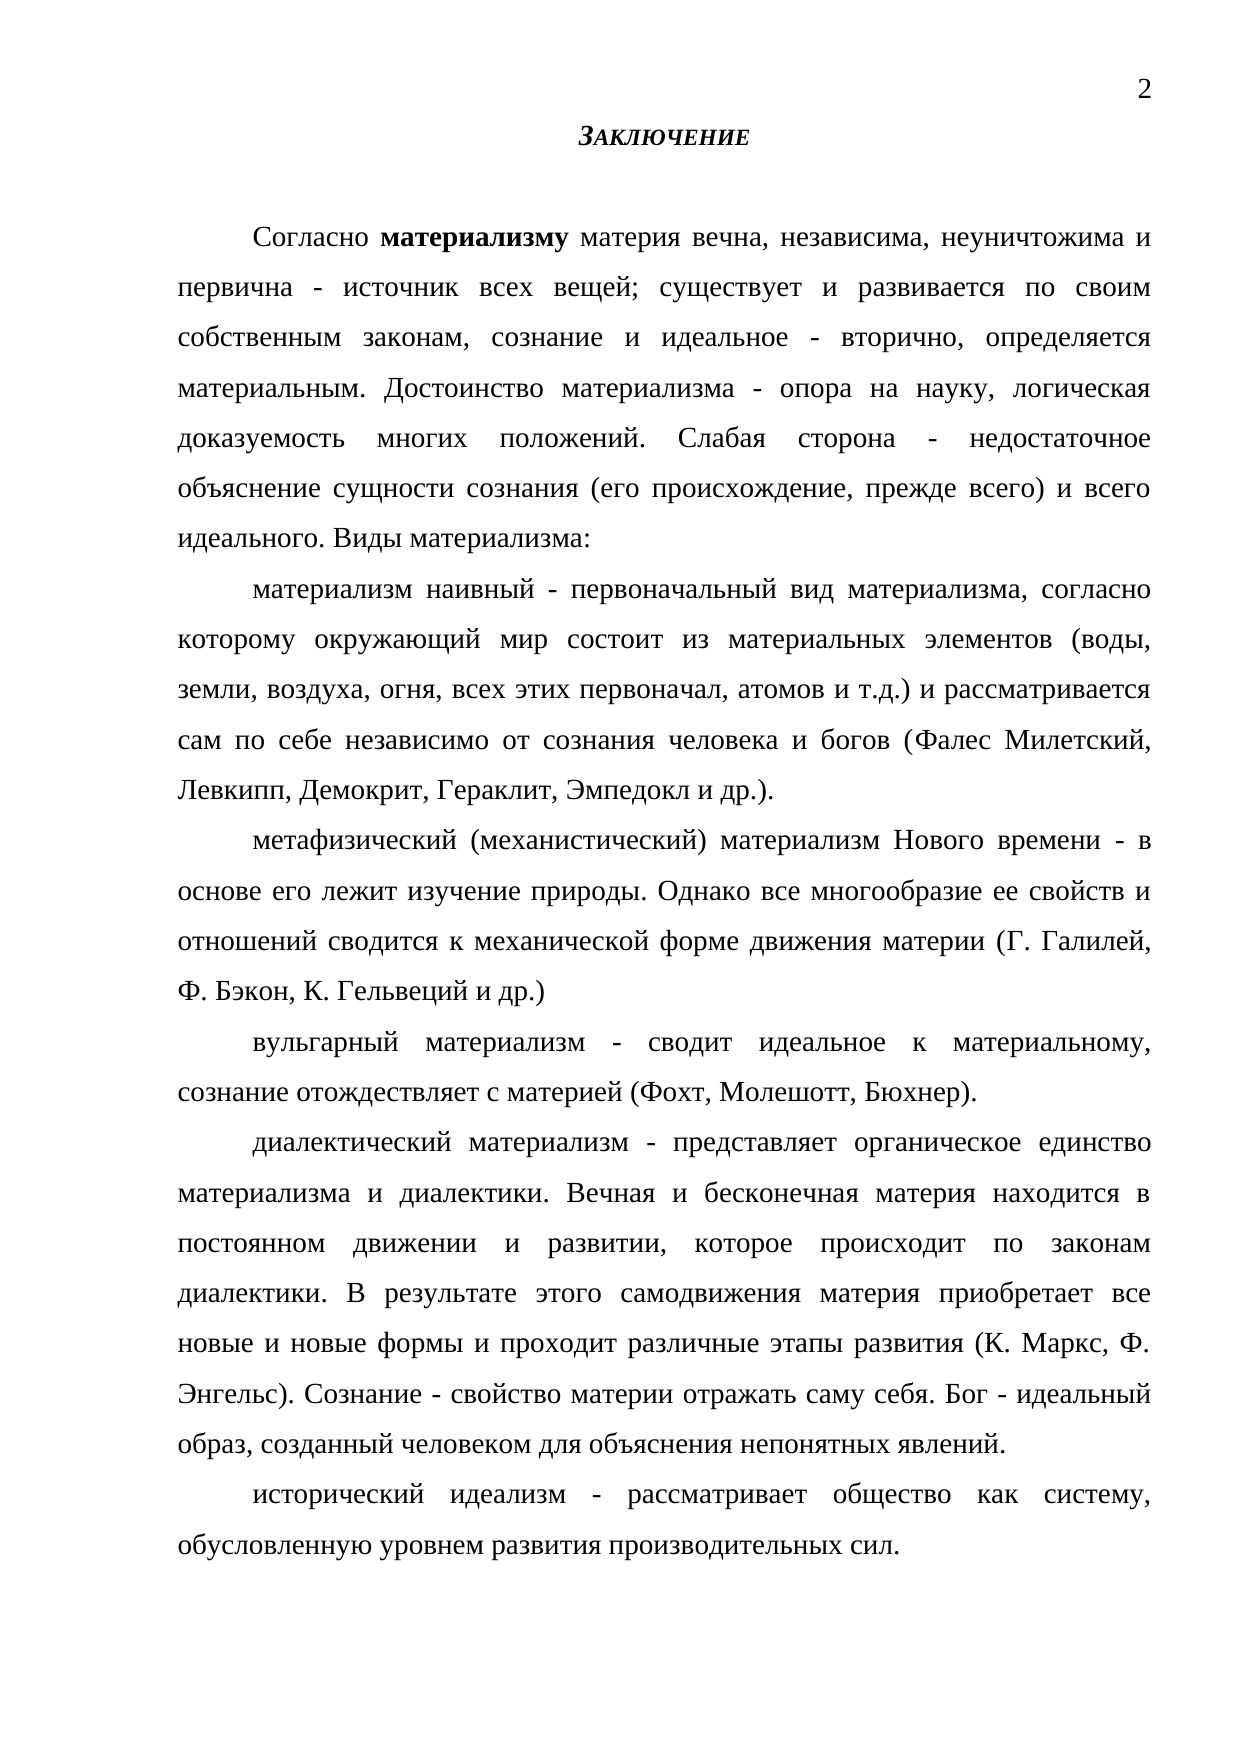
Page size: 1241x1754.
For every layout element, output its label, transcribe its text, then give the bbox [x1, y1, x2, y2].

text диалектический материализм - представляет органическое единство материализма и диалектики. Вечная и бесконечная материя находится в постоянном движении и развитии, которое происходит по законам диалектики. В результате этого самодвижения материя приобретает все новые и новые формы и проходит различные этапы развития (К. Маркс, Ф. Энгельс). Сознание - свойство материи отражать саму себя. Бог - идеальный образ, созданный человеком для объяснения непонятных явлений. [177, 1124, 1152, 1460]
subtitle Заключение [177, 118, 1152, 152]
text материализм наивный - первоначальный вид материализма, согласно которому окружающий мир состоит из материальных элементов (воды, земли, воздуха, огня, всех этих первоначал, атомов и т.д.) и рассматривается сам по себе независимо от сознания человека и богов (Фалес Милетский, Левкипп, Демокрит, Гераклит, Эмпедокл и др.). [177, 571, 1152, 806]
text вульгарный материализм - сводит идеальное к материальному, сознание отождествляет с материей (Фохт, Молешотт, Бюхнер). [177, 1024, 1152, 1108]
text исторический идеализм - рассматривает общество как систему, обусловленную уровнем развития производительных сил. [177, 1477, 1152, 1560]
text Согласно материализму материя вечна, независима, неуничтожима и первична - источник всех вещей; существует и развивается по своим собственным законам, сознание и идеальное - вторично, определяется материальным. Достоинство материализма - опора на науку, логическая доказуемость многих положений. Слабая сторона - недостаточное объяснение сущности сознания (его происхождение, прежде всего) и всего идеального. Виды материализма: [177, 219, 1152, 554]
text метафизический (механистический) материализм Нового времени - в основе его лежит изучение природы. Однако все многообразие ее свойств и отношений сводится к механической форме движения материи (Г. Галилей, Ф. Бэкон, К. Гельвеций и др.) [177, 822, 1152, 1007]
